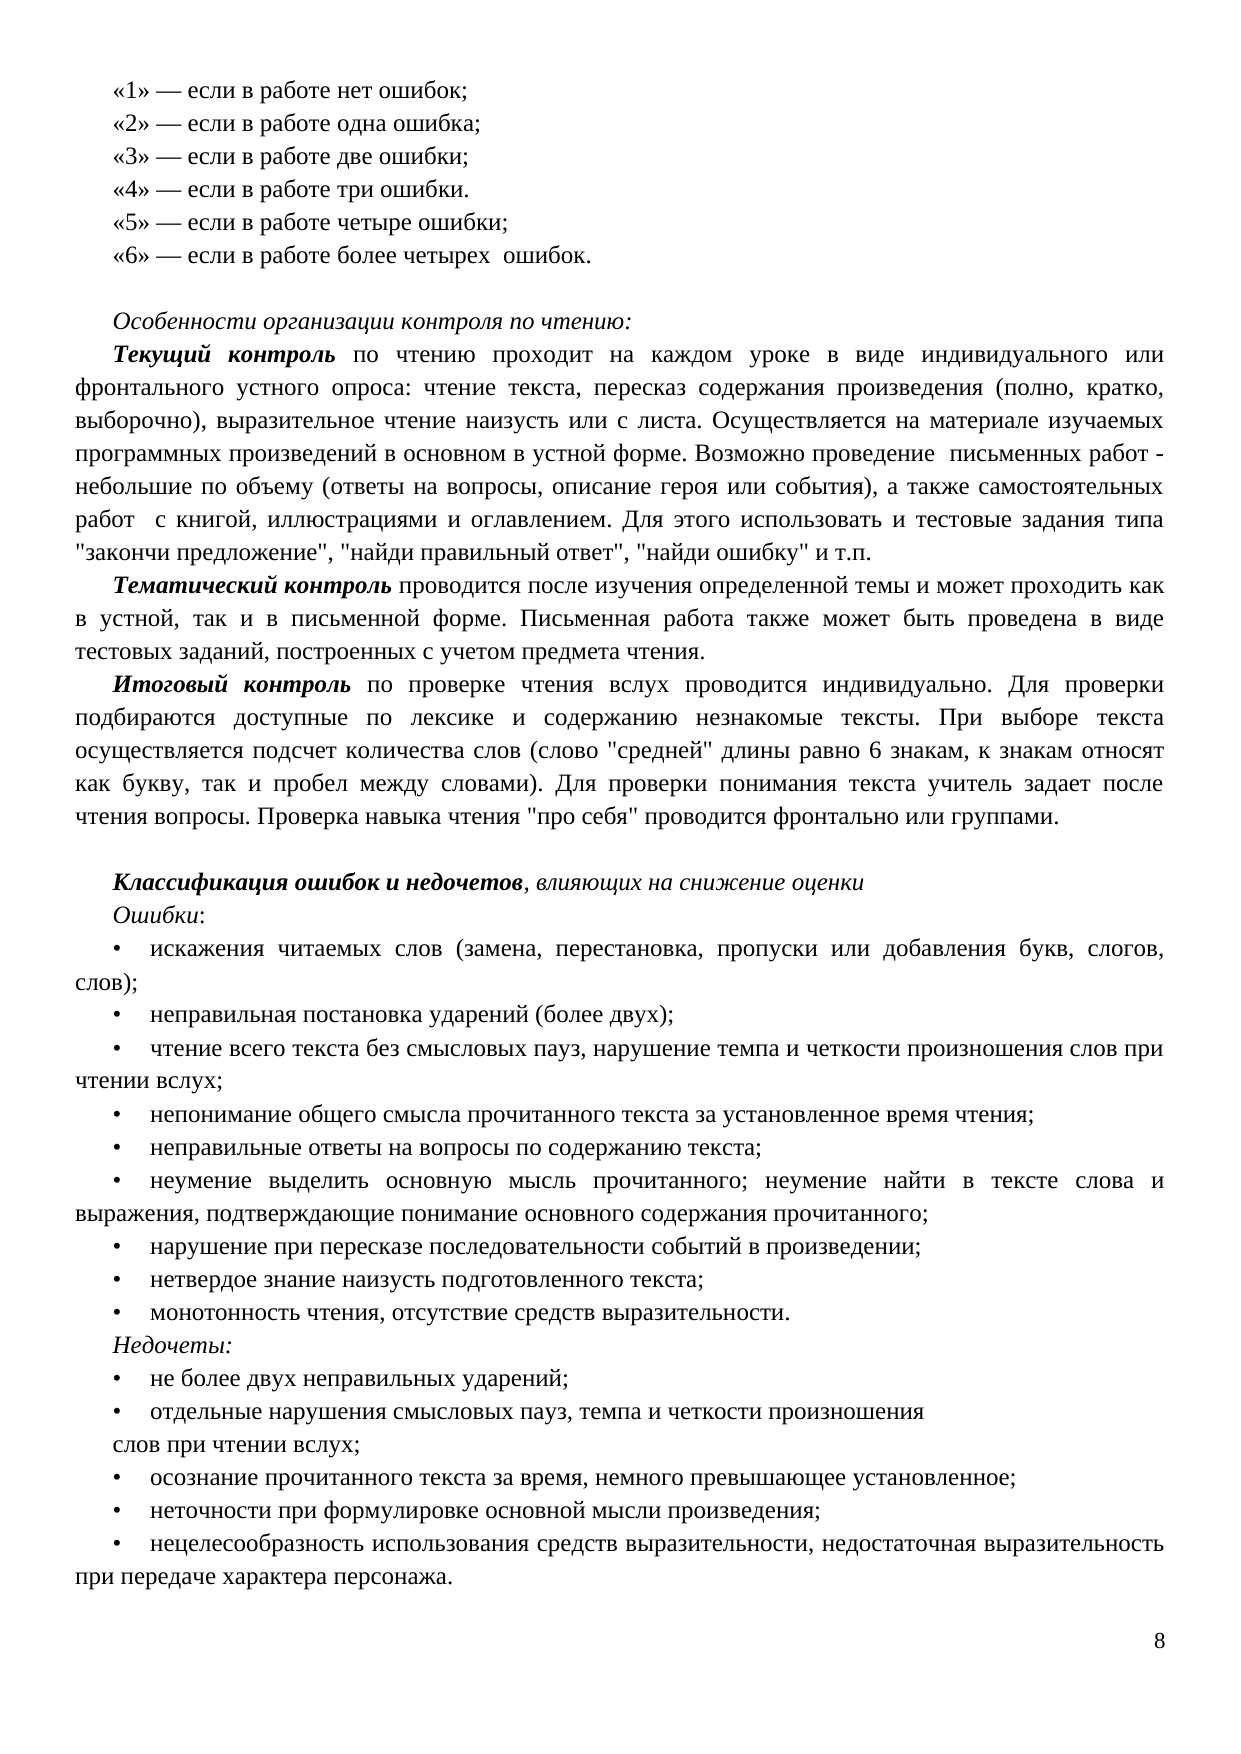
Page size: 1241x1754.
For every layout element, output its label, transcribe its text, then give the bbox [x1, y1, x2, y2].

text «4» — если в работе три ошибки. [75, 174, 1165, 203]
text Недочеты: [75, 1330, 1165, 1358]
text Текущий контроль по чтению проходит на каждом уроке в виде индивидуального или фронтального устного опроса: чтение текста, пересказ содержания произведения (полно, кратко, выборочно), выразительное чтение наизусть или с листа. Осуществляется на материале изучаемых программных произведений в основном в устной форме. Возможно проведение письменных работ - небольшие по объему (ответы на вопросы, описание героя или события), а также самостоятельных работ с книгой, иллюстрациями и оглавлением. Для этого использовать и тестовые задания типа "закончи предложение", "найди правильный ответ", "найди ошибку" и т.п. [75, 339, 1165, 566]
text Тематический контроль проводится после изучения определенной темы и может проходить как в устной, так и в письменной форме. Письменная работа также может быть проведена в виде тестовых заданий, построенных с учетом предмета чтения. [75, 570, 1165, 665]
text Итоговый контроль по проверке чтения вслух проводится индивидуально. Для проверки подбираются доступные по лексике и содержанию незнакомые тексты. При выборе текста осуществляется подсчет количества слов (слово "средней" длины равно 6 знакам, к знакам относят как букву, так и пробел между словами). Для проверки понимания текста учитель задает после чтения вопросы. Проверка навыка чтения "про себя" проводится фронтально или группами. [75, 669, 1165, 830]
text • нарушение при пересказе последовательности событий в произведении; [75, 1231, 1165, 1259]
text • нецелесообразность использования средств выразительности, недостаточная выразительность при передаче характера персонажа. [75, 1528, 1165, 1590]
text Классификация ошибок и недочетов, влияющих на снижение оценки [75, 867, 1165, 896]
text Ошибки: [75, 901, 1165, 929]
text • нетвердое знание наизусть подготовленного текста; [75, 1264, 1165, 1292]
text «6» — если в работе более четырех ошибок. [75, 240, 1165, 269]
text • отдельные нарушения смысловых пауз, темпа и четкости произношения [75, 1396, 1165, 1424]
text • непонимание общего смысла прочитанного текста за установленное время чтения; [75, 1099, 1165, 1127]
text • неточности при формулировке основной мысли произведения; [75, 1495, 1165, 1524]
text • чтение всего текста без смысловых пауз, нарушение темпа и четкости произношения слов при чтении вслух; [75, 1033, 1165, 1094]
text • неумение выделить основную мысль прочитанного; неумение найти в тексте слова и выражения, подтверждающие понимание основного содержания прочитанного; [75, 1165, 1165, 1226]
text «3» — если в работе две ошибки; [75, 141, 1165, 170]
text • неправильная постановка ударений (более двух); [75, 999, 1165, 1028]
text «5» — если в работе четыре ошибки; [75, 207, 1165, 236]
text • искажения читаемых слов (замена, перестановка, пропуски или добавления букв, слогов, слов); [75, 933, 1165, 995]
text • неправильные ответы на вопросы по содержанию текста; [75, 1132, 1165, 1160]
text • осознание прочитанного текста за время, немного превышающее установленное; [75, 1462, 1165, 1491]
text • монотонность чтения, отсутствие средств выразительности. [75, 1297, 1165, 1326]
text «1» — если в работе нет ошибок; [75, 75, 1165, 104]
text Особенности организации контроля по чтению: [75, 306, 1165, 335]
text • не более двух неправильных ударений; [75, 1363, 1165, 1392]
text слов при чтении вслух; [75, 1429, 1165, 1458]
text «2» — если в работе одна ошибка; [75, 108, 1165, 137]
